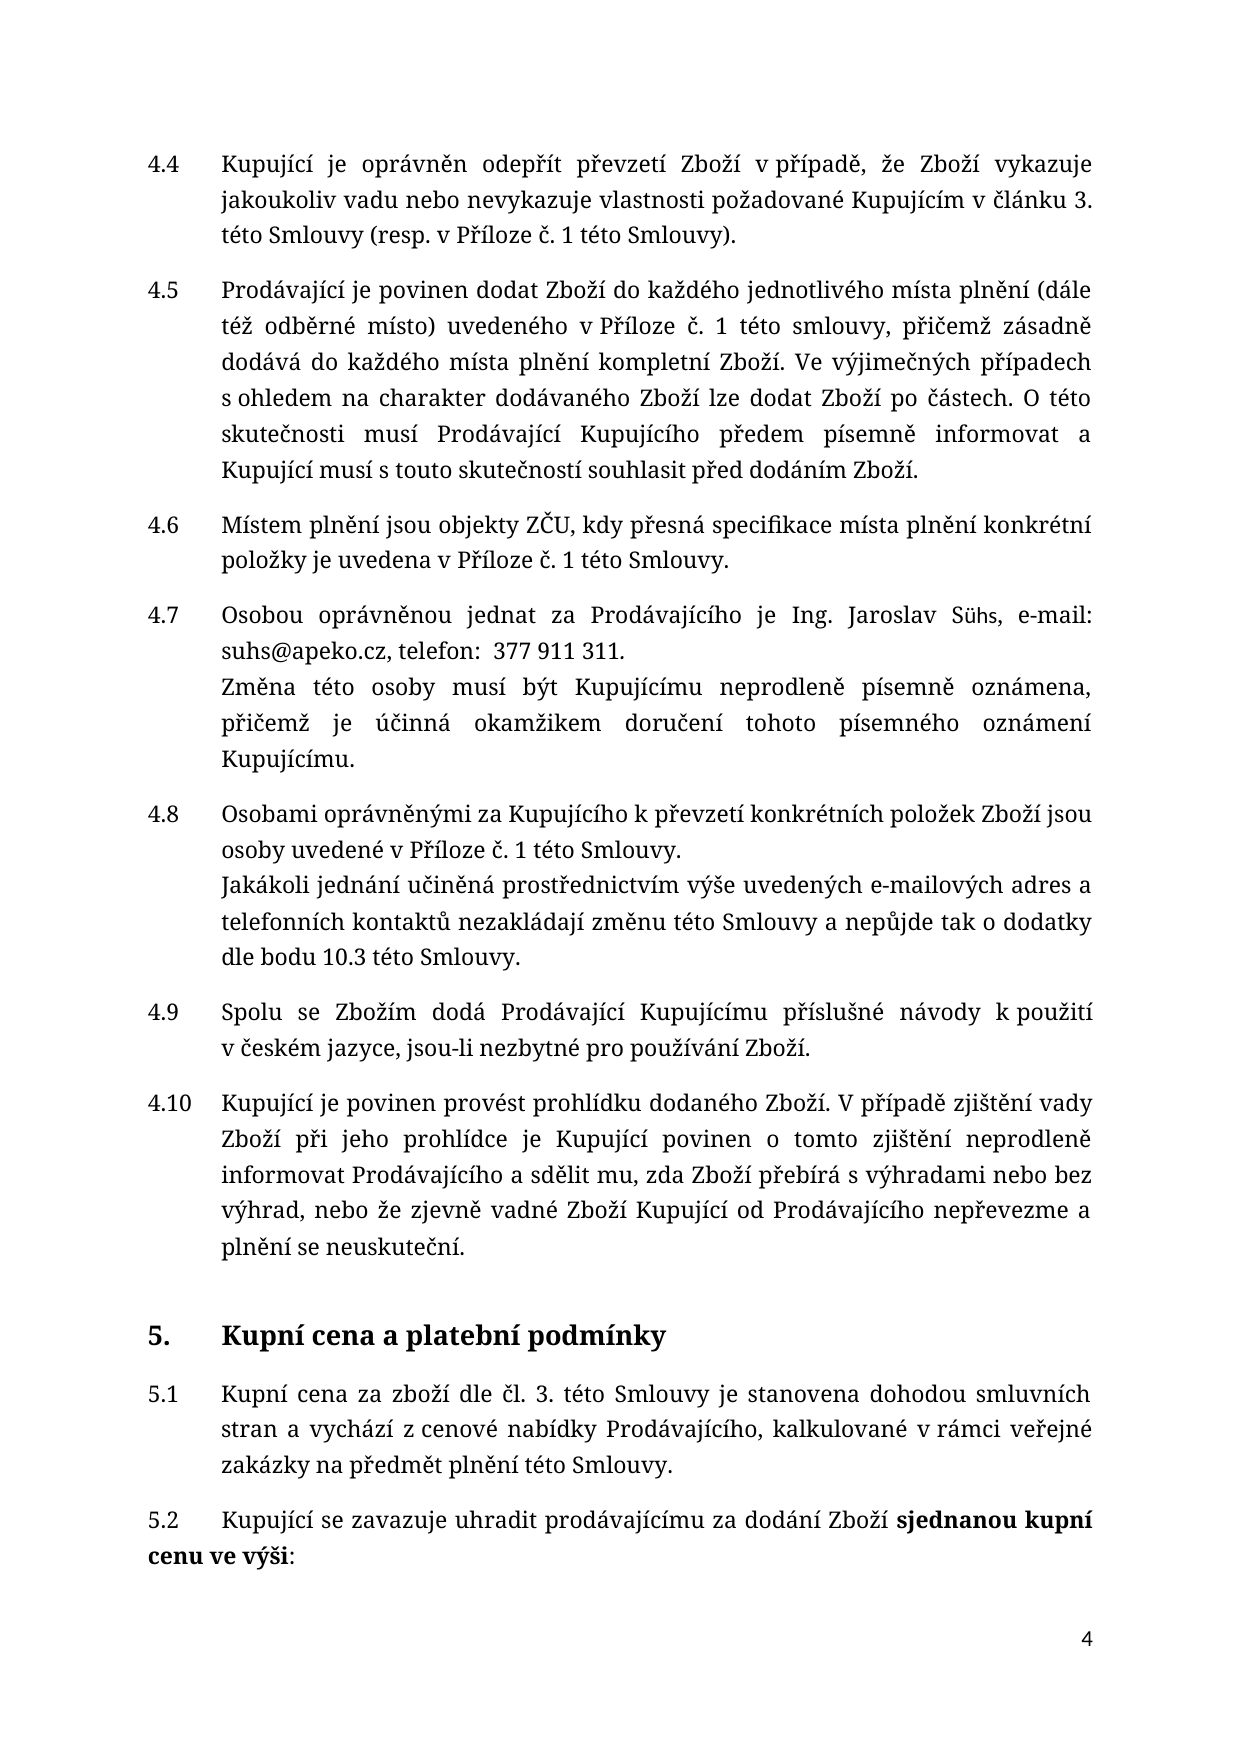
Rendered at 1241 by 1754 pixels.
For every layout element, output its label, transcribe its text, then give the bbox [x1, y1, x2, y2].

text 4.6 Místem plnění jsou objekty ZČU, kdy přesná specifikace místa plnění konkrétní položky je uvedena v Příloze č. 1 této Smlouvy. [148, 508, 1093, 576]
text 5. Kupní cena a platební podmínky [148, 1316, 1093, 1353]
text Jakákoli jednání učiněná prostřednictvím výše uvedených e-mailových adres a telefonních kontaktů nezakládají změnu této Smlouvy a nepůjde tak o dodatky dle bodu 10.3 této Smlouvy. [221, 869, 1093, 973]
text 4.8 Osobami oprávněnými za Kupujícího k převzetí konkrétních položek Zboží jsou osoby uvedené v Příloze č. 1 této Smlouvy. [148, 798, 1093, 865]
text 5.2 Kupující se zavazuje uhradit prodávajícímu za dodání Zboží sjednanou kupní cenu ve výši: [148, 1504, 1093, 1571]
text 4.4 Kupující je oprávněn odepřít převzetí Zboží v případě, že Zboží vykazuje jakoukoliv vadu nebo nevykazuje vlastnosti požadované Kupujícím v článku 3. této Smlouvy (resp. v Příloze č. 1 této Smlouvy). [148, 148, 1093, 251]
text Změna této osoby musí být Kupujícímu neprodleně písemně oznámena, přičemž je účinná okamžikem doručení tohoto písemného oznámení Kupujícímu. [148, 671, 1093, 774]
text 4.7 Osobou oprávněnou jednat za Prodávajícího je Ing. Jaroslav Sühs, e-mail: suhs@apeko.cz, telefon: 377 911 311. [148, 599, 1093, 666]
text 4.5 Prodávající je povinen dodat Zboží do každého jednotlivého místa plnění (dále též odběrné místo) uvedeného v Příloze č. 1 této smlouvy, přičemž zásadně dodává do každého místa plnění kompletní Zboží. Ve výjimečných případech s ohledem na charakter dodávaného Zboží lze dodat Zboží po částech. O této skutečnosti musí Prodávající Kupujícího předem písemně informovat a Kupující musí s touto skutečností souhlasit před dodáním Zboží. [148, 274, 1093, 485]
text 4.9 Spolu se Zbožím dodá Prodávající Kupujícímu příslušné návody k použití v českém jazyce, jsou-li nezbytné pro používání Zboží. [148, 996, 1093, 1063]
text 5.1 Kupní cena za zboží dle čl. 3. této Smlouvy je stanovena dohodou smluvních stran a vychází z cenové nabídky Prodávajícího, kalkulované v rámci veřejné zakázky na předmět plnění této Smlouvy. [148, 1377, 1093, 1481]
text 4.10 Kupující je povinen provést prohlídku dodaného Zboží. V případě zjištění vady Zboží při jeho prohlídce je Kupující povinen o tomto zjištění neprodleně informovat Prodávajícího a sdělit mu, zda Zboží přebírá s výhradami nebo bez výhrad, nebo že zjevně vadné Zboží Kupující od Prodávajícího nepřevezme a plnění se neuskuteční. [148, 1087, 1093, 1262]
